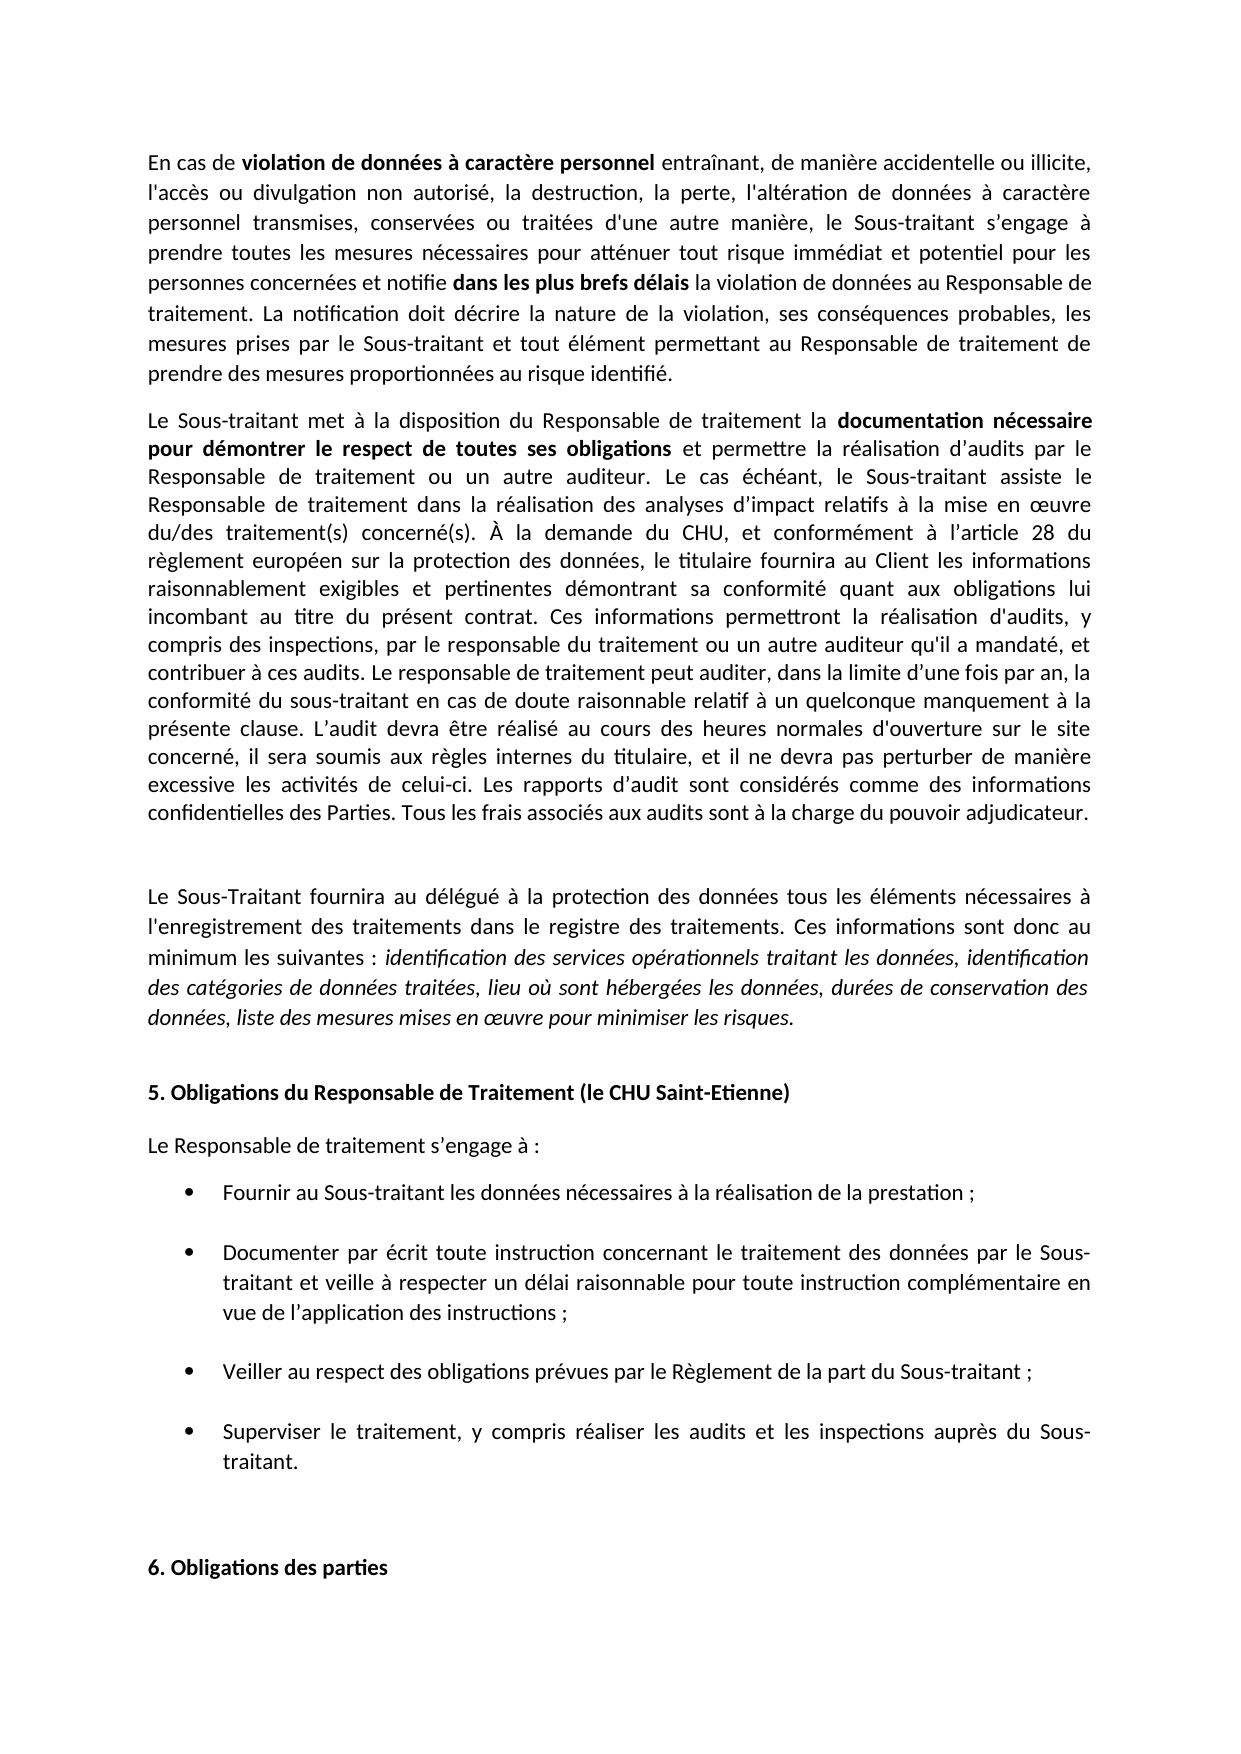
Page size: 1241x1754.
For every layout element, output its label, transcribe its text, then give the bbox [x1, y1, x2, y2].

text 5. Obligations du Responsable de Traitement (le CHU Saint-Etienne) [148, 1078, 1093, 1106]
list Documenter par écrit toute instruction concernant le traitement des données par le Sous-traitant et veille à respecter un délai raisonnable pour toute instruction complémentaire en vue de l’application des instructions ; [185, 1238, 1093, 1326]
text En cas de violation de données à caractère personnel entraînant, de manière accidentelle ou illicite, l'accès ou divulgation non autorisé, la destruction, la perte, l'altération de données à caractère personnel transmises, conservées ou traitées d'une autre manière, le Sous-traitant s’engage à prendre toutes les mesures nécessaires pour atténuer tout risque immédiat et potentiel pour les personnes concernées et notifie dans les plus brefs délais la violation de données au Responsable de traitement. La notification doit décrire la nature de la violation, ses conséquences probables, les mesures prises par le Sous-traitant et tout élément permettant au Responsable de traitement de prendre des mesures proportionnées au risque identifié. [148, 148, 1093, 387]
list Fournir au Sous-traitant les données nécessaires à la réalisation de la prestation ; [185, 1178, 1093, 1206]
text Le Sous-Traitant fournira au délégué à la protection des données tous les éléments nécessaires à l'enregistrement des traitements dans le registre des traitements. Ces informations sont donc au minimum les suivantes : identification des services opérationnels traitant les données, identification des catégories de données traitées, lieu où sont hébergées les données, durées de conservation des données, liste des mesures mises en œuvre pour minimiser les risques. [148, 882, 1093, 1031]
list Superviser le traitement, y compris réaliser les audits et les inspections auprès du Sous-traitant. [185, 1417, 1093, 1475]
text 6. Obligations des parties [148, 1553, 1093, 1581]
text Le Sous-traitant met à la disposition du Responsable de traitement la documentation nécessaire pour démontrer le respect de toutes ses obligations et permettre la réalisation d’audits par le Responsable de traitement ou un autre auditeur. Le cas échéant, le Sous-traitant assiste le Responsable de traitement dans la réalisation des analyses d’impact relatifs à la mise en œuvre du/des traitement(s) concerné(s). À la demande du CHU, et conformément à l’article 28 du règlement européen sur la protection des données, le titulaire fournira au Client les informations raisonnablement exigibles et pertinentes démontrant sa conformité quant aux obligations lui incombant au titre du présent contrat. Ces informations permettront la réalisation d'audits, y compris des inspections, par le responsable du traitement ou un autre auditeur qu'il a mandaté, et contribuer à ces audits. Le responsable de traitement peut auditer, dans la limite d’une fois par an, la conformité du sous-traitant en cas de doute raisonnable relatif à un quelconque manquement à la présente clause. L’audit devra être réalisé au cours des heures normales d'ouverture sur le site concerné, il sera soumis aux règles internes du titulaire, et il ne devra pas perturber de manière excessive les activités de celui-ci. Les rapports d’audit sont considérés comme des informations confidentielles des Parties. Tous les frais associés aux audits sont à la charge du pouvoir adjudicateur. [148, 406, 1093, 826]
text Le Responsable de traitement s’engage à : [148, 1131, 1093, 1159]
list Veiller au respect des obligations prévues par le Règlement de la part du Sous-traitant ; [185, 1357, 1093, 1386]
